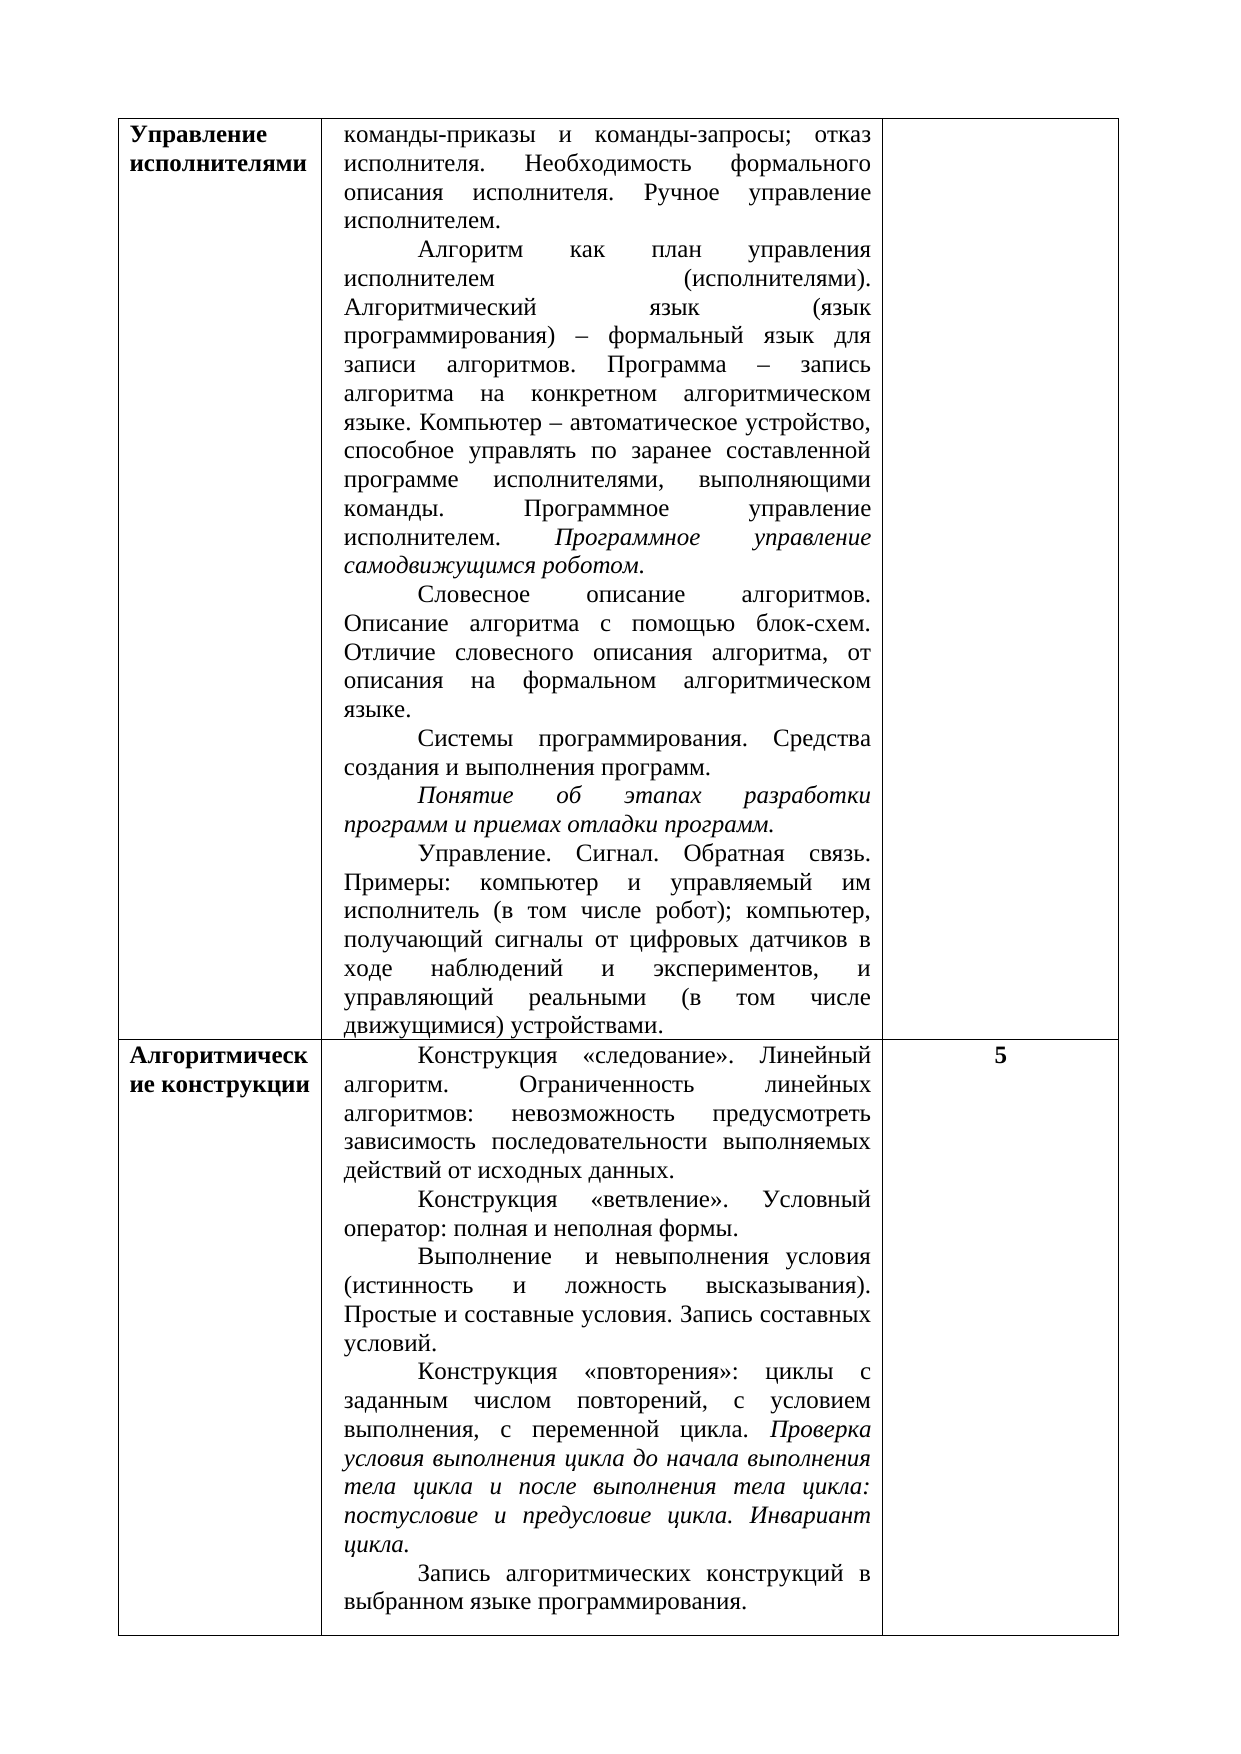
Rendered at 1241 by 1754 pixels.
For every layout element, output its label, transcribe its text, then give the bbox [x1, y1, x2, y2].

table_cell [322, 1040, 882, 1635]
table_cell 5 [883, 1040, 1118, 1635]
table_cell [119, 119, 321, 1039]
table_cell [322, 119, 882, 1039]
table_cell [119, 1040, 321, 1635]
table_cell 5 [883, 119, 1118, 1039]
